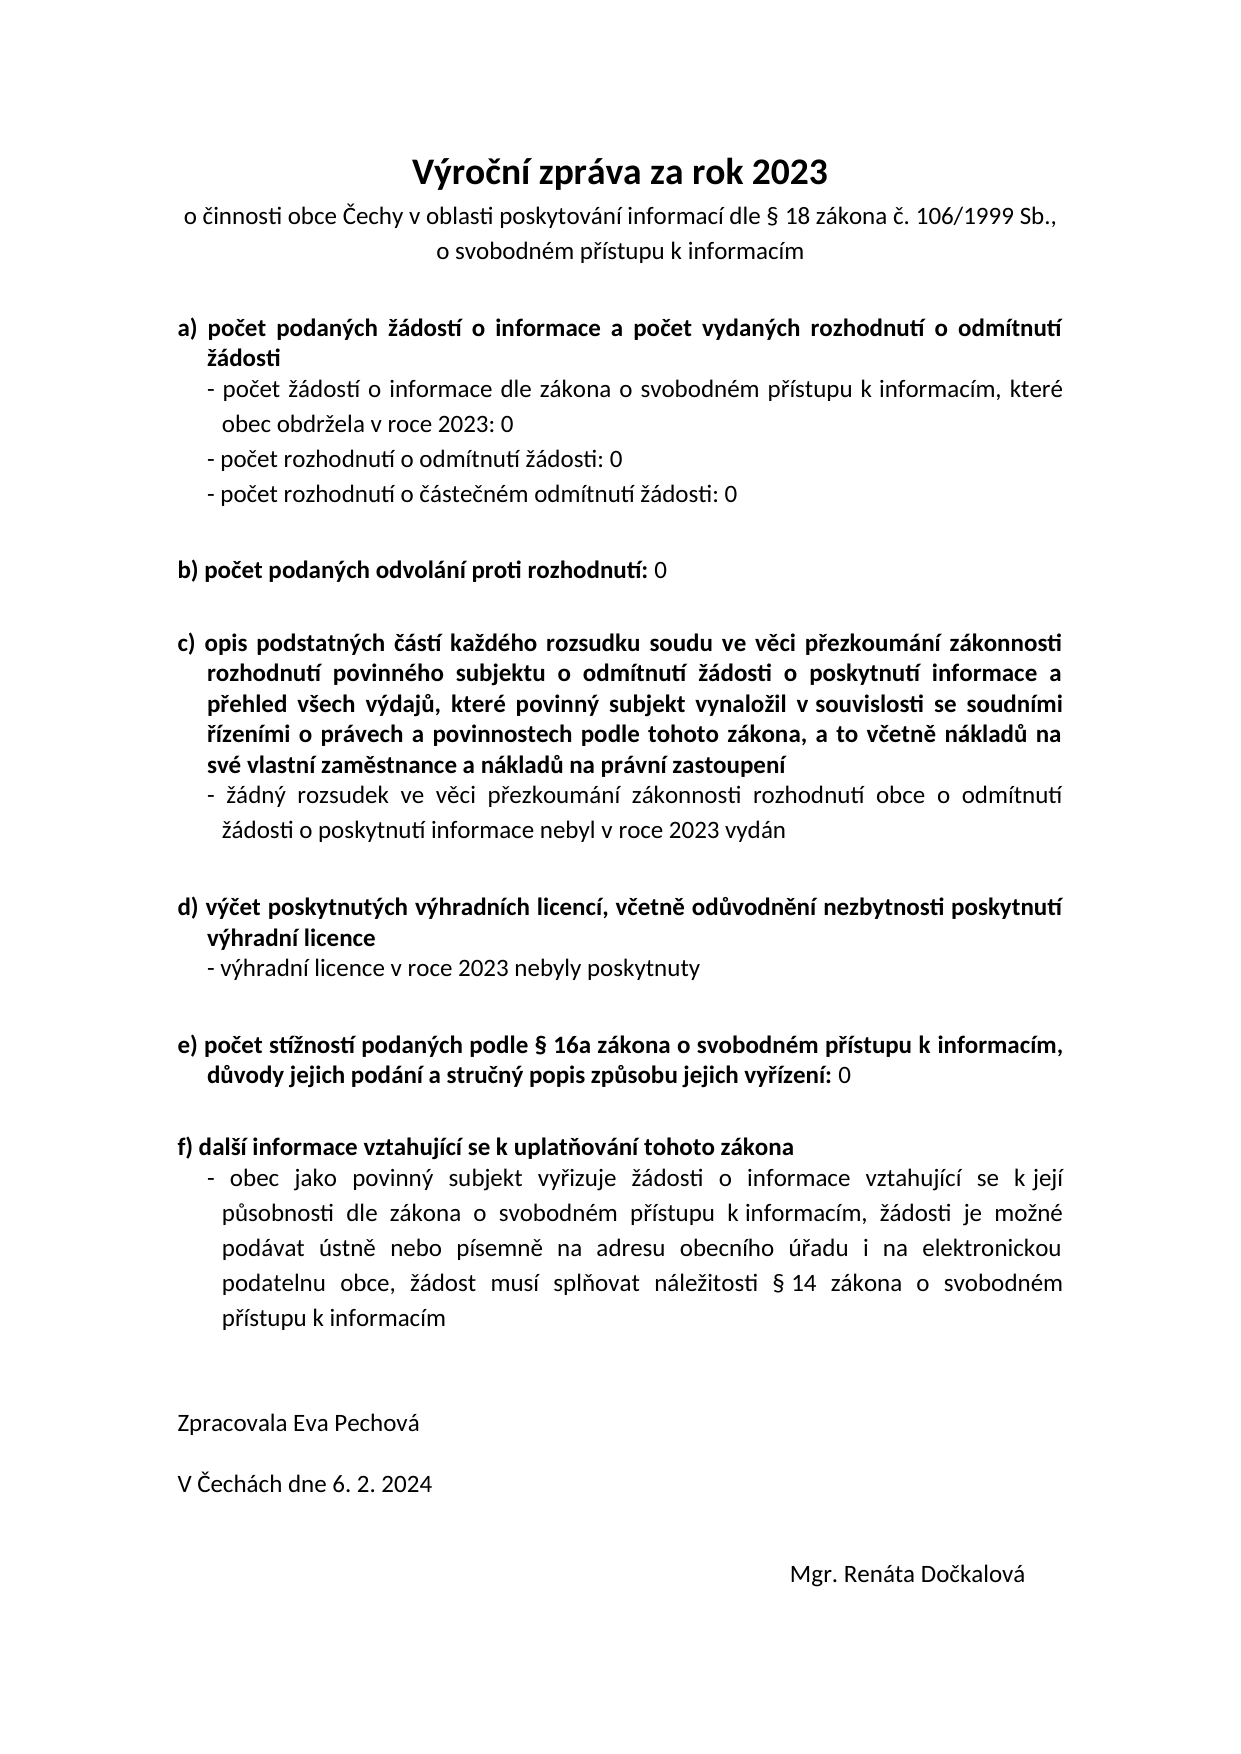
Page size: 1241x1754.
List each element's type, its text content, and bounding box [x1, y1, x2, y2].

text - obec jako povinný subjekt vyřizuje žádosti o informace vztahující se k její působnosti dle zákona o svobodném přístupu k informacím, žádosti je možné podávat ústně nebo písemně na adresu obecního úřadu i na elektronickou podatelnu obce, žádost musí splňovat náležitosti § 14 zákona o svobodném přístupu k informacím [207, 1162, 1063, 1333]
text d) výčet poskytnutých výhradních licencí, včetně odůvodnění nezbytnosti poskytnutí výhradní licence [177, 891, 1063, 952]
text - žádný rozsudek ve věci přezkoumání zákonnosti rozhodnutí obce o odmítnutí žádosti o poskytnutí informace nebyl v roce 2023 vydán [207, 779, 1063, 845]
text - výhradní licence v roce 2023 nebyly poskytnuty [207, 952, 1063, 983]
text Mgr. Renáta Dočkalová [177, 1558, 1063, 1588]
text - počet rozhodnutí o částečném odmítnutí žádosti: 0 [207, 478, 1063, 508]
text c) opis podstatných částí každého rozsudku soudu ve věci přezkoumání zákonnosti rozhodnutí povinného subjektu o odmítnutí žádosti o poskytnutí informace a přehled všech výdajů, které povinný subjekt vynaložil v souvislosti se soudními řízeními o právech a povinnostech podle tohoto zákona, a to včetně nákladů na své vlastní zaměstnance a nákladů na právní zastoupení [177, 627, 1063, 779]
text Výroční zpráva za rok 2023 [177, 148, 1063, 193]
text f) další informace vztahující se k uplatňování tohoto zákona [177, 1132, 1063, 1162]
text - počet rozhodnutí o odmítnutí žádosti: 0 [207, 443, 1063, 473]
text Zpracovala Eva Pechová [177, 1407, 1063, 1438]
text b) počet podaných odvolání proti rozhodnutí: 0 [177, 555, 1063, 585]
text a) počet podaných žádostí o informace a počet vydaných rozhodnutí o odmítnutí žádosti [177, 312, 1063, 373]
text - počet žádostí o informace dle zákona o svobodném přístupu k informacím, které obec obdržela v roce 2023: 0 [207, 373, 1063, 438]
text V Čechách dne 6. 2. 2024 [177, 1468, 1063, 1499]
text e) počet stížností podaných podle § 16a zákona o svobodném přístupu k informacím, důvody jejich podání a stručný popis způsobu jejich vyřízení: 0 [177, 1029, 1063, 1090]
text o činnosti obce Čechy v oblasti poskytování informací dle § 18 zákona č. 106/1999 Sb., o svobodném přístupu k informacím [177, 200, 1063, 266]
